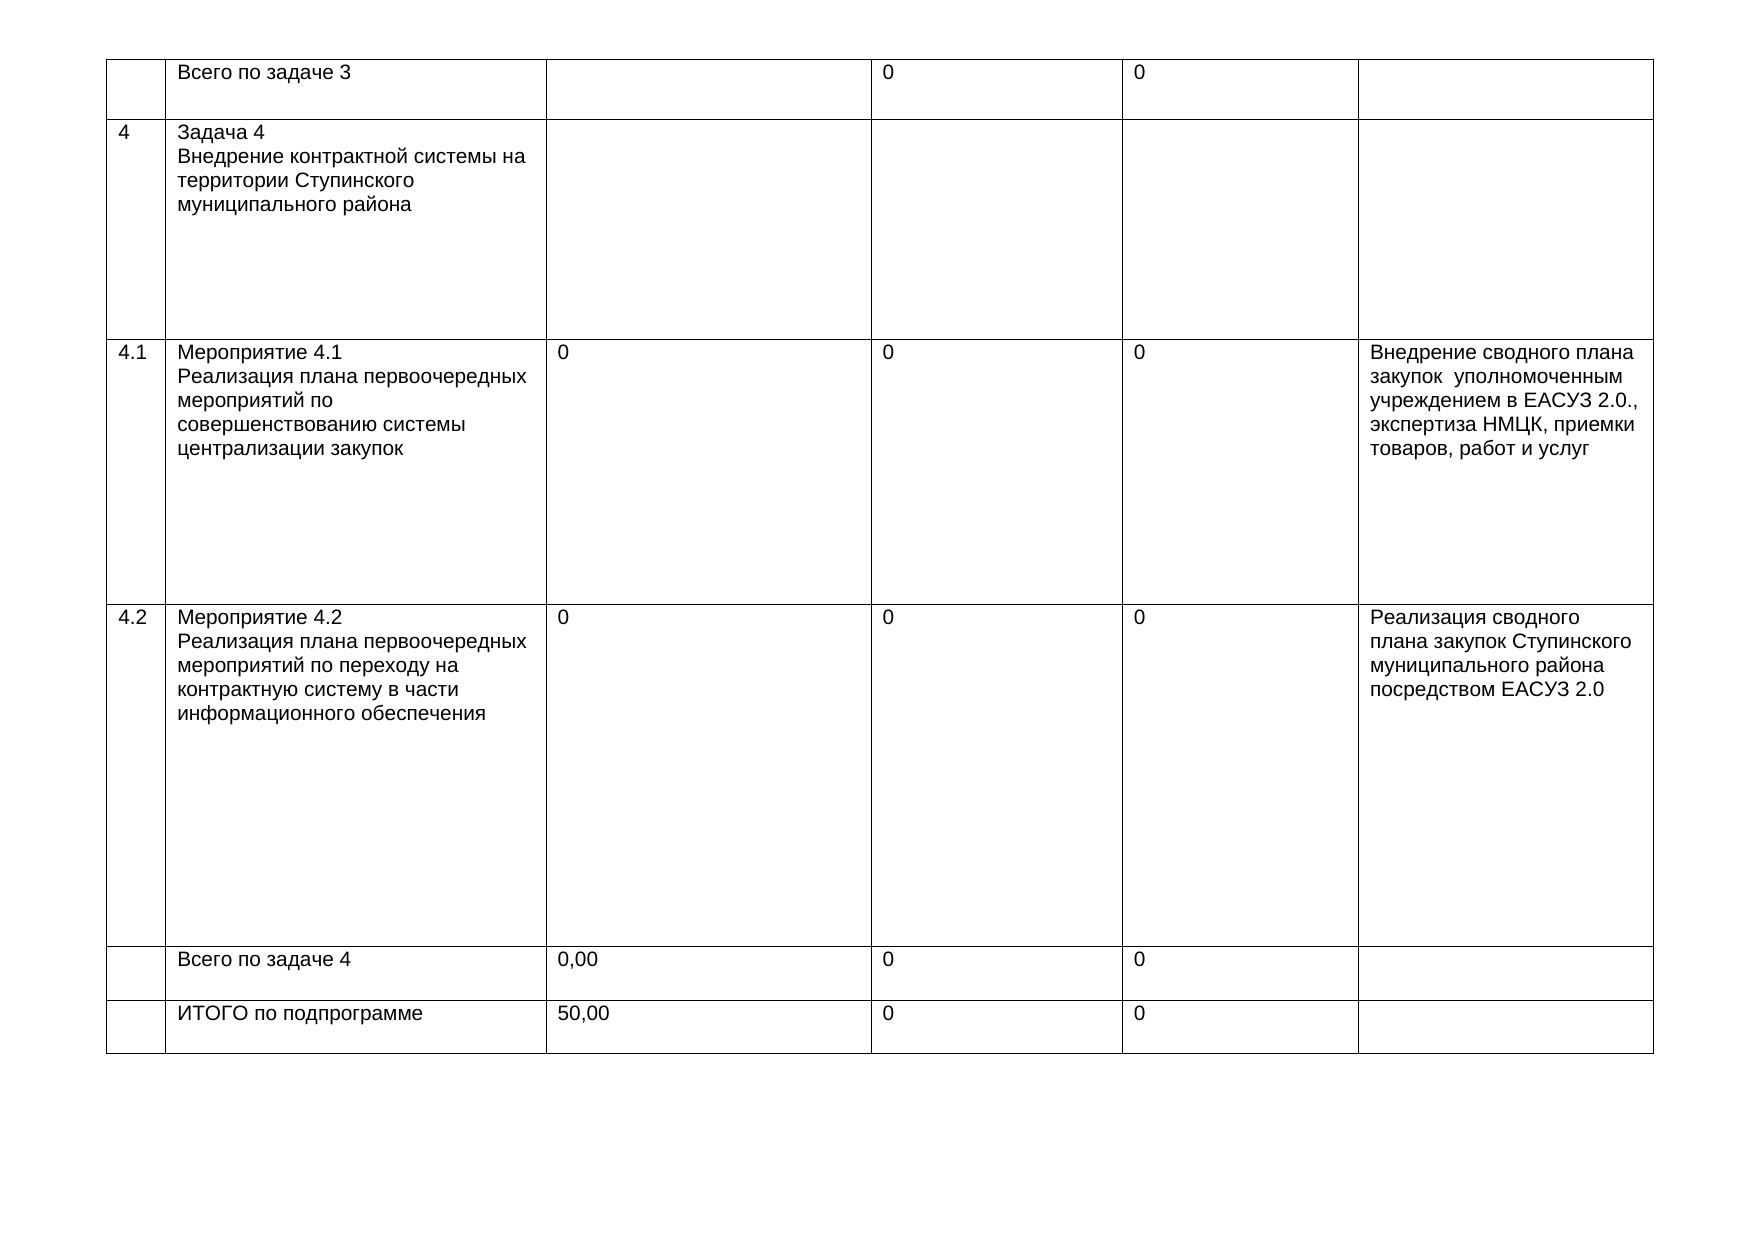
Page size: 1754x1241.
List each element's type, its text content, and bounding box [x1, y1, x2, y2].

table_cell 0 [1123, 60, 1358, 118]
table_cell 50,00 [547, 1001, 871, 1053]
table_cell [107, 947, 165, 1000]
table_cell 4.2 [107, 605, 165, 946]
table_cell [1359, 60, 1653, 118]
table_cell 0 [547, 340, 871, 603]
table_cell 0 [872, 947, 1122, 1000]
table_cell 0 [872, 1001, 1122, 1053]
table_cell Всего по задаче 4 [166, 947, 546, 1000]
table_cell 0 [872, 340, 1122, 603]
table_cell Мероприятие 4.1 Реализация плана первоочередных мероприятий по совершенствованию системы централизации закупок [166, 340, 546, 603]
table_cell [1359, 947, 1653, 1000]
table_cell 4 [107, 120, 165, 339]
table_cell 0,00 [547, 947, 871, 1000]
table_cell [1359, 1001, 1653, 1053]
table_cell 0 [1123, 1001, 1358, 1053]
table_cell [872, 120, 1122, 339]
table_cell 0 [872, 60, 1122, 118]
table_cell 0 [1123, 605, 1358, 946]
table_cell Реализация сводного плана закупок Ступинского муниципального района посредством ЕАСУЗ 2.0 [1359, 605, 1653, 946]
table_cell Мероприятие 4.2 Реализация плана первоочередных мероприятий по переходу на контрактную систему в части информационного обеспечения [166, 605, 546, 946]
table_cell [547, 60, 871, 118]
table_cell Задача 4 Внедрение контрактной системы на территории Ступинского муниципального района [166, 120, 546, 339]
table_cell [547, 120, 871, 339]
table_cell Всего по задаче 3 [166, 60, 546, 118]
table_cell 0 [547, 605, 871, 946]
table_cell 0 [872, 605, 1122, 946]
table_cell 4.1 [107, 340, 165, 603]
table_cell 0 [1123, 340, 1358, 603]
table_cell 0 [1123, 947, 1358, 1000]
table_cell ИТОГО по подпрограмме [166, 1001, 546, 1053]
table_cell Внедрение сводного плана закупок уполномоченным учреждением в ЕАСУЗ 2.0., экспертиза НМЦК, приемки товаров, работ и услуг [1359, 340, 1653, 603]
table_cell [107, 60, 165, 118]
table_cell [1359, 120, 1653, 339]
table_cell [1123, 120, 1358, 339]
table_cell [107, 1001, 165, 1053]
